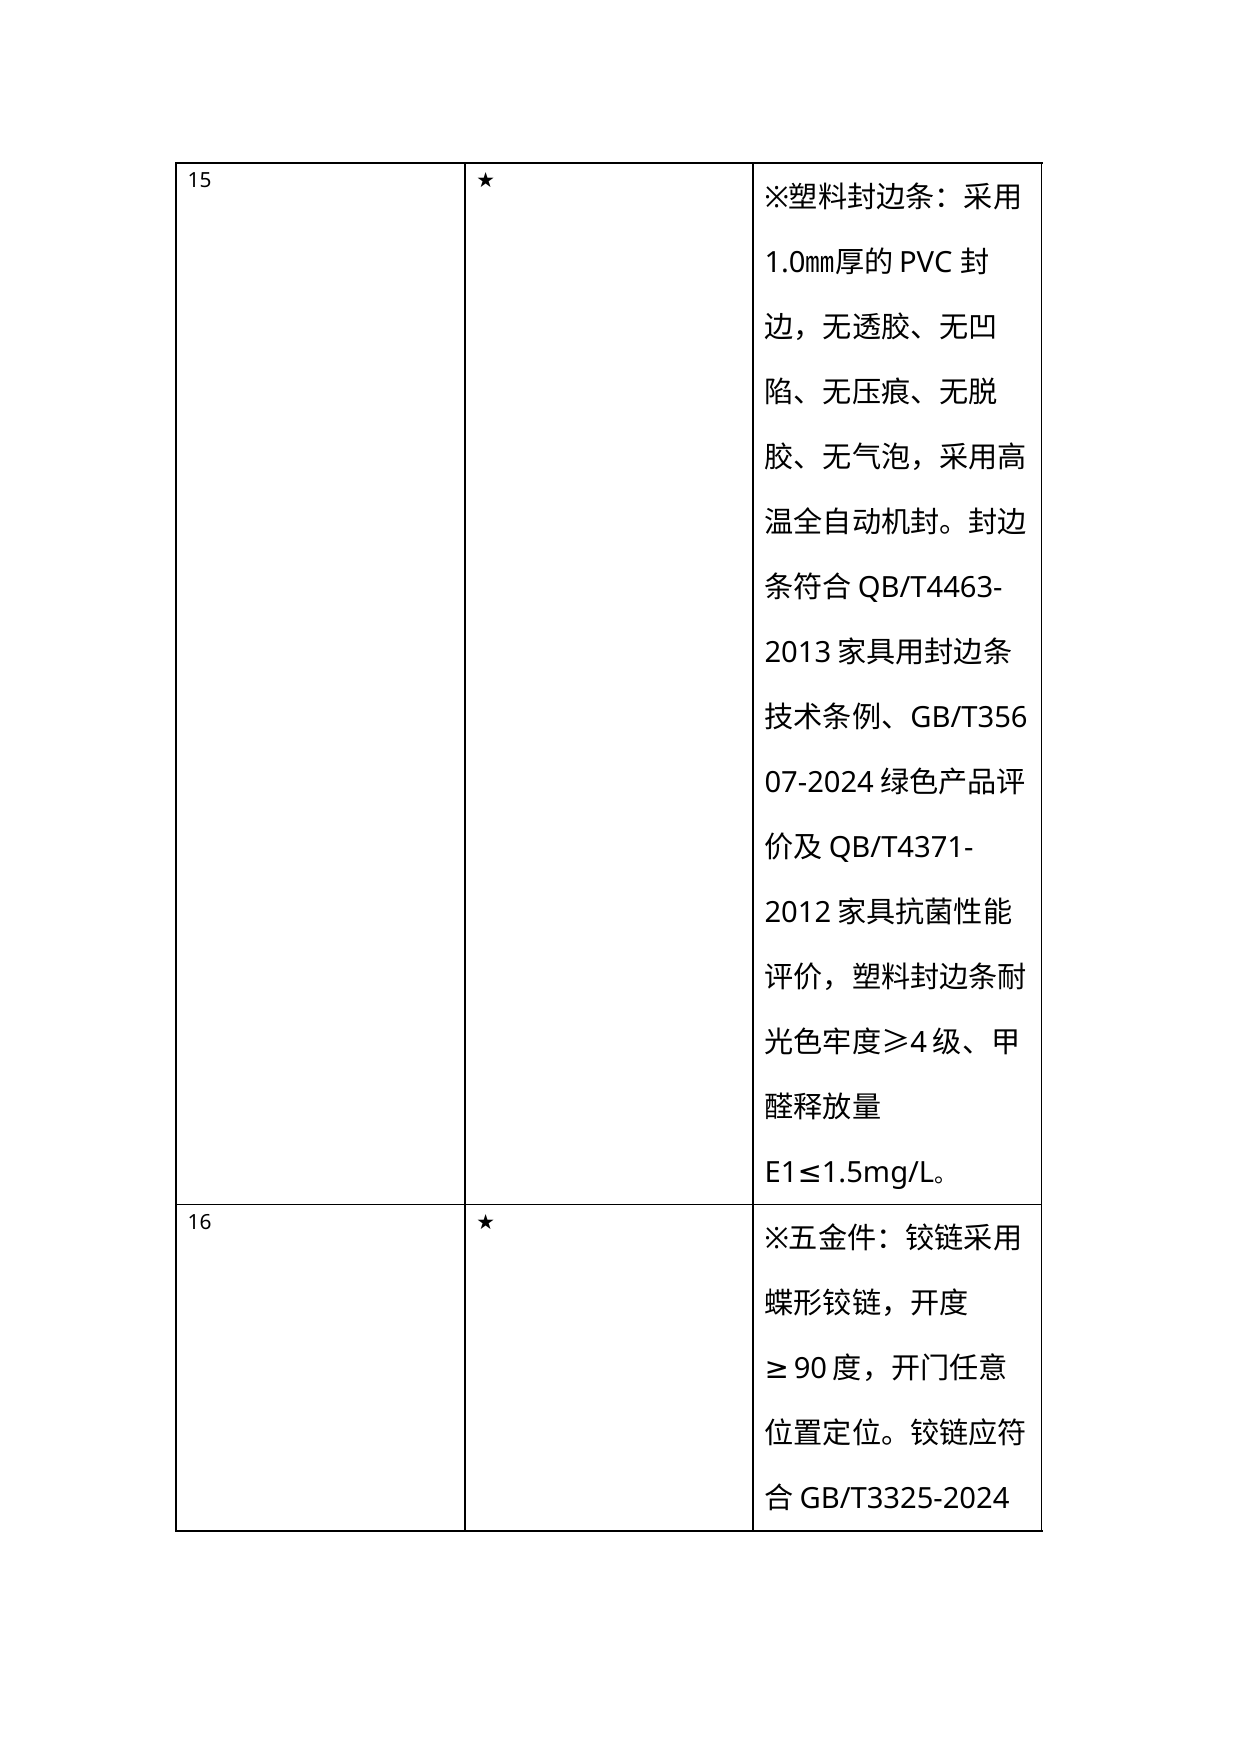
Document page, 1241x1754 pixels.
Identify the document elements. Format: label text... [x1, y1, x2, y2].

table_cell ★ [466, 1205, 752, 1530]
table_cell 15 [177, 164, 464, 1203]
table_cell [754, 1205, 1041, 1530]
table_cell 16 [177, 1205, 464, 1530]
table_cell ★ [466, 164, 752, 1203]
table_cell ※塑料封边条：采用1.0㎜厚的PVC 封边，无透胶、无凹陷、无压痕、无脱胶、无气泡，采用高温全自动机封。封边条符合QB/T4463-2013家具用封边条技术条例、GB/T35607-2024绿色产品评价及QB/T4371-2012家具抗菌性能评价，塑料封边条耐光色牢度≥4级、甲醛释放量E1≤1.5mg/L。 [754, 164, 1041, 1203]
